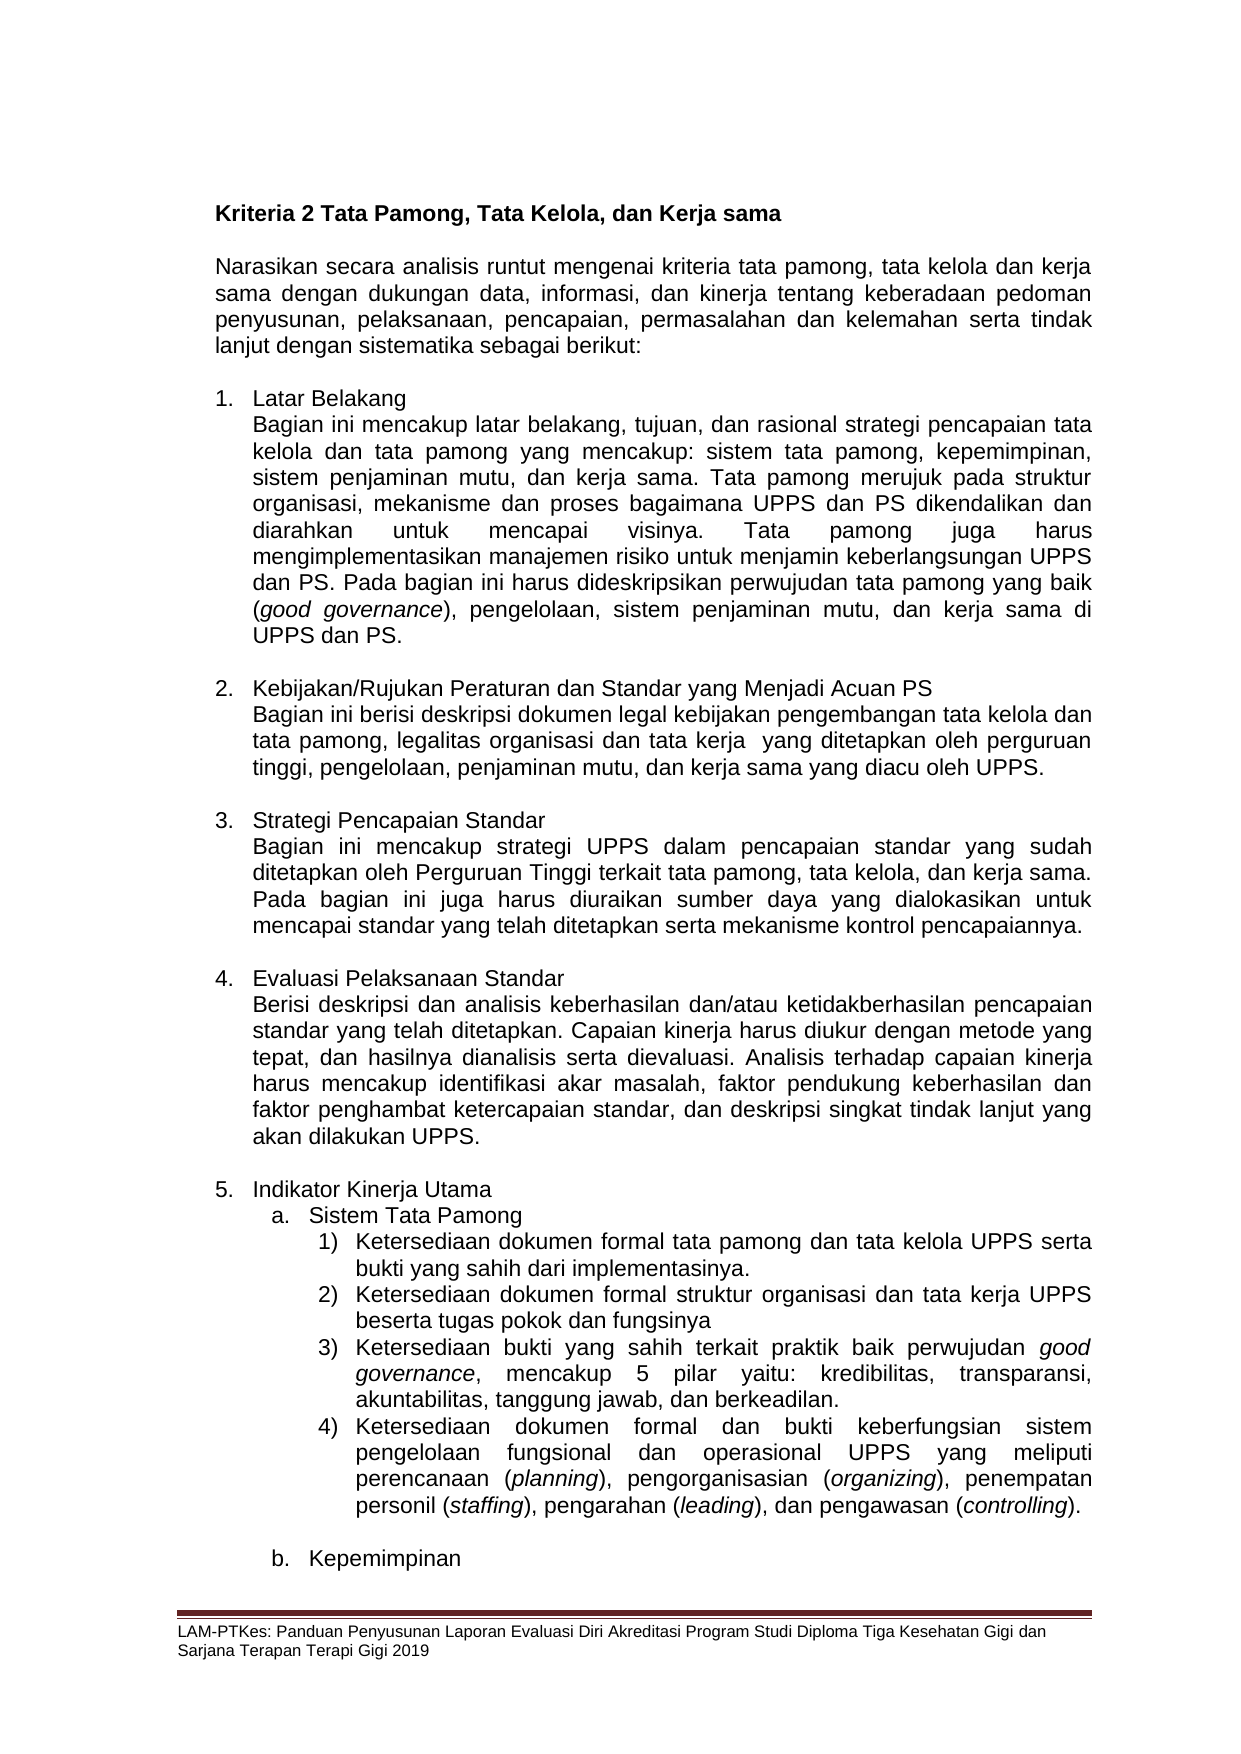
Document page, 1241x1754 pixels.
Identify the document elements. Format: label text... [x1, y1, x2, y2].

list Kebijakan/Rujukan Peraturan dan Standar yang Menjadi Acuan PS [215, 675, 1092, 701]
list Ketersediaan dokumen formal struktur organisasi dan tata kerja UPPS beserta tugas pokok dan fungsinya [318, 1281, 1092, 1334]
list Indikator Kinerja Utama [215, 1176, 1092, 1202]
list Ketersediaan dokumen formal dan bukti keberfungsian sistem pengelolaan fungsional dan operasional UPPS yang meliputi perencanaan (planning), pengorganisasian (organizing), penempatan personil (staffing), pengarahan (leading), dan pengawasan (controlling). [318, 1413, 1092, 1518]
list Strategi Pencapaian Standar [215, 807, 1092, 833]
list Latar Belakang [215, 385, 1092, 411]
text Bagian ini mencakup strategi UPPS dalam pencapaian standar yang sudah ditetapkan oleh Perguruan Tinggi terkait tata pamong, tata kelola, dan kerja sama. Pada bagian ini juga harus diuraikan sumber daya yang dialokasikan untuk mencapai standar yang telah ditetapkan serta mekanisme kontrol pencapaiannya. [252, 833, 1092, 938]
text Berisi deskripsi dan analisis keberhasilan dan/atau ketidakberhasilan pencapaian standar yang telah ditetapkan. Capaian kinerja harus diukur dengan metode yang tepat, dan hasilnya dianalisis serta dievaluasi. Analisis terhadap capaian kinerja harus mencakup identifikasi akar masalah, faktor pendukung keberhasilan dan faktor penghambat ketercapaian standar, dan deskripsi singkat tindak lanjut yang akan dilakukan UPPS. [252, 991, 1092, 1149]
text Bagian ini mencakup latar belakang, tujuan, dan rasional strategi pencapaian tata kelola dan tata pamong yang mencakup: sistem tata pamong, kepemimpinan, sistem penjaminan mutu, dan kerja sama. Tata pamong merujuk pada struktur organisasi, mekanisme dan proses bagaimana UPPS dan PS dikendalikan dan diarahkan untuk mencapai visinya. Tata pamong juga harus mengimplementasikan manajemen risiko untuk menjamin keberlangsungan UPPS dan PS. Pada bagian ini harus dideskripsikan perwujudan tata pamong yang baik (good governance), pengelolaan, sistem penjaminan mutu, dan kerja sama di UPPS dan PS. [252, 411, 1092, 648]
text Bagian ini berisi deskripsi dokumen legal kebijakan pengembangan tata kelola dan tata pamong, legalitas organisasi dan tata kerja yang ditetapkan oleh perguruan tinggi, pengelolaan, penjaminan mutu, dan kerja sama yang diacu oleh UPPS. [252, 701, 1092, 780]
text Narasikan secara analisis runtut mengenai kriteria tata pamong, tata kelola dan kerja sama dengan dukungan data, informasi, dan kinerja tentang keberadaan pedoman penyusunan, pelaksanaan, pencapaian, permasalahan dan kelemahan serta tindak lanjut dengan sistematika sebagai berikut: [215, 253, 1092, 358]
list Ketersediaan bukti yang sahih terkait praktik baik perwujudan good governance, mencakup 5 pilar yaitu: kredibilitas, transparansi, akuntabilitas, tanggung jawab, dan berkeadilan. [318, 1334, 1092, 1413]
list Evaluasi Pelaksanaan Standar [215, 965, 1092, 991]
list Kepemimpinan [271, 1544, 1092, 1571]
subtitle Kriteria 2 Tata Pamong, Tata Kelola, dan Kerja sama [215, 200, 1092, 227]
list Sistem Tata Pamong [271, 1202, 1092, 1228]
list Ketersediaan dokumen formal tata pamong dan tata kelola UPPS serta bukti yang sahih dari implementasinya. [318, 1228, 1092, 1281]
